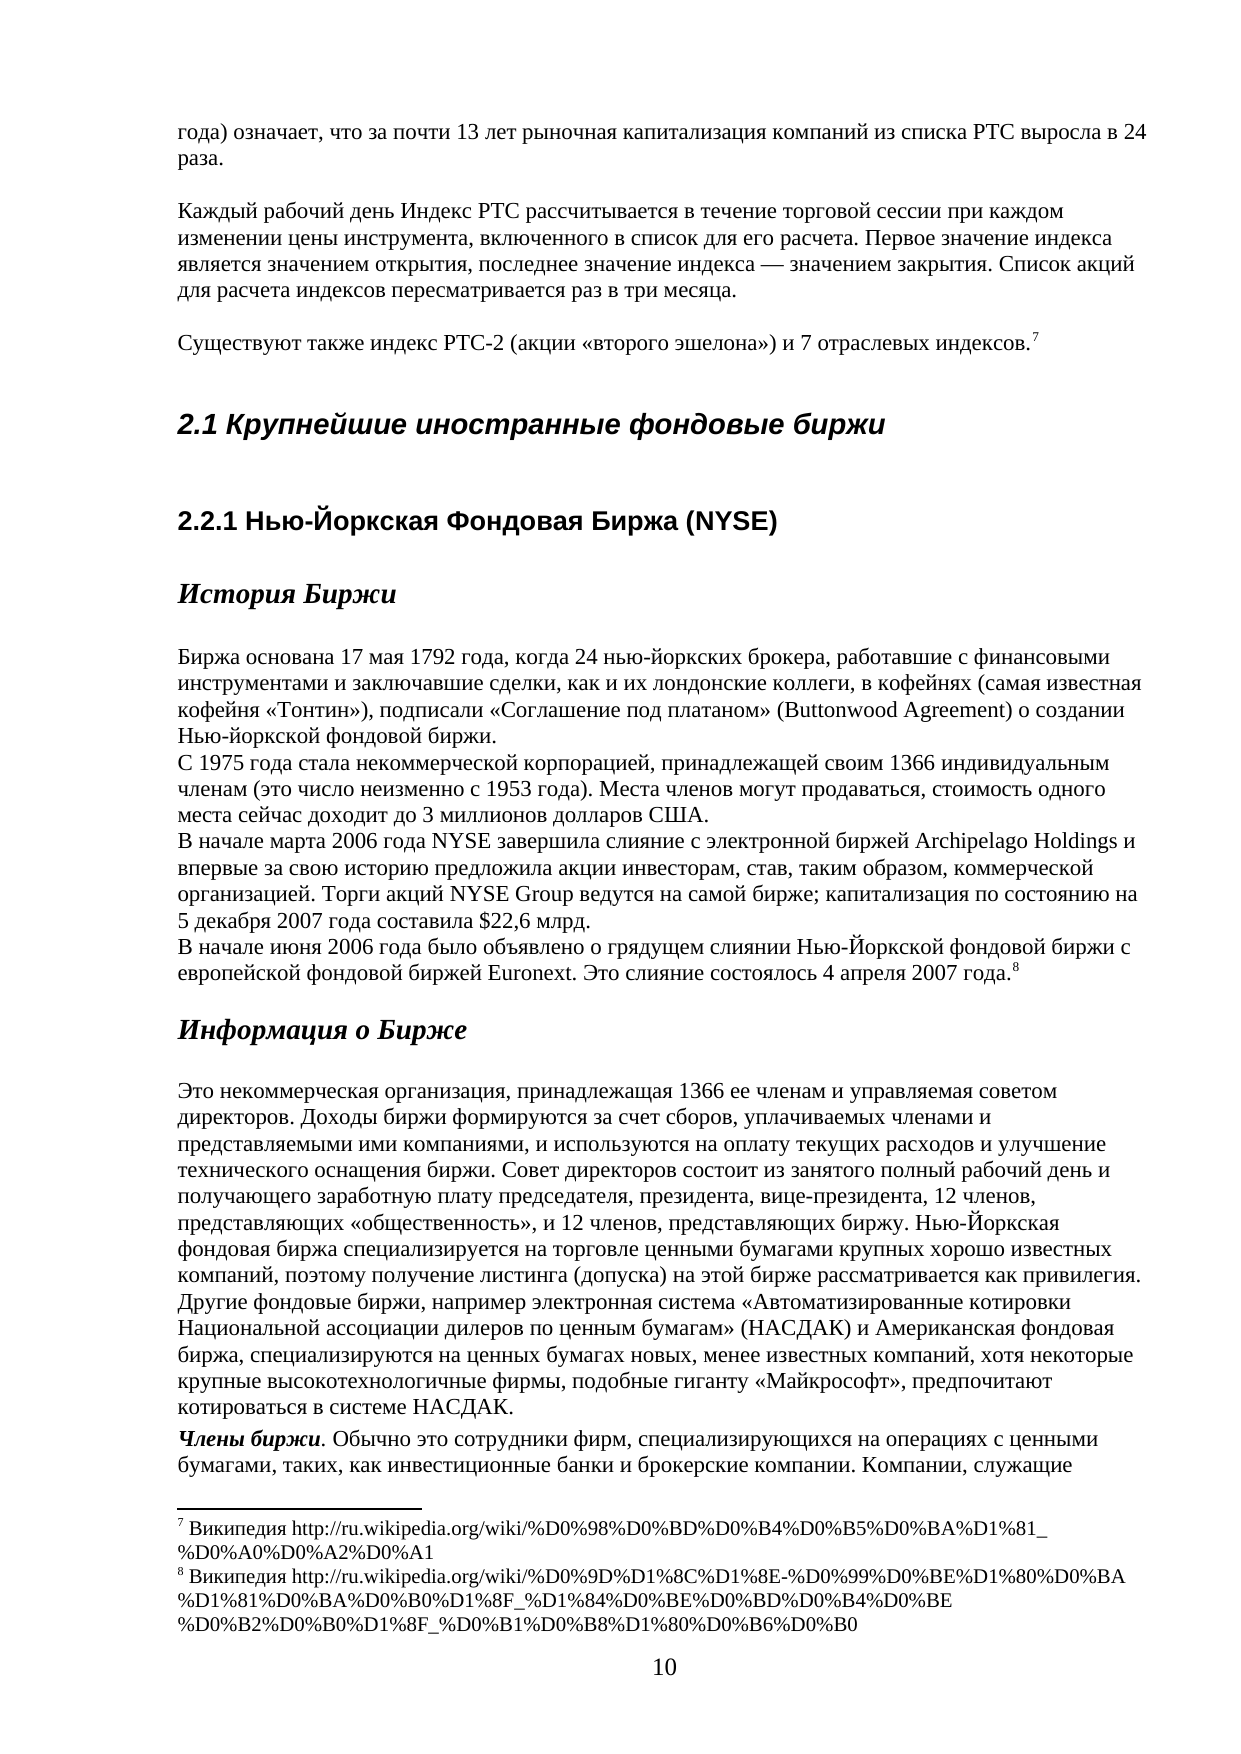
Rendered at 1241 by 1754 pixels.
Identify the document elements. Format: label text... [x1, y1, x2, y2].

text В начале июня 2006 года было объявлено о грядущем слиянии Нью-Йоркской фондовой биржи с европейской фондовой биржей Euronext. Это слияние состоялось 4 апреля 2007 года. [177, 933, 1152, 986]
text История Биржи [177, 576, 1152, 609]
text Биржа основана 17 мая 1792 года, когда 24 нью-йоркских брокера, работавшие с финансовыми инструментами и заключавшие сделки, как и их лондонские коллеги, в кофейнях (самая известная кофейня «Тонтин»), подписали «Соглашение под платаном» (Buttonwood Agreement) о создании Нью-йоркской фондовой биржи. [177, 643, 1152, 748]
text Существуют также индекс РТС-2 (акции «второго эшелона») и 7 отраслевых индексов. [177, 329, 1152, 355]
text Это некоммерческая организация, принадлежащая 1366 ее членам и управляемая советом директоров. Доходы биржи формируются за счет сборов, уплачиваемых членами и представляемыми ими компаниями, и используются на оплату текущих расходов и улучшение технического оснащения биржи. Совет директоров состоит из занятого полный рабочий день и получающего заработную плату председателя, президента, вице-президента, 12 членов, представляющих «общественность», и 12 членов, представляющих биржу. Нью-Йоркская фондовая биржа специализируется на торговле ценными бумагами крупных хорошо известных компаний, поэтому получение листинга (допуска) на этой бирже рассматривается как привилегия. Другие фондовые биржи, например электронная система «Автоматизированные котировки Национальной ассоциации дилеров по ценным бумагам» (НАСДАК) и Американская фондовая биржа, специализируются на ценных бумагах новых, менее известных компаний, хотя некоторые крупные высокотехнологичные фирмы, подобные гиганту «Майкрософт», предпочитают котироваться в системе НАСДАК. [177, 1077, 1152, 1420]
subtitle 2.1 Крупнейшие иностранные фондовые биржи [177, 407, 1152, 440]
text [177, 1425, 1152, 1477]
text Информация о Бирже [177, 1012, 1152, 1046]
subtitle 2.2.1 Нью-Йоркская Фондовая Биржа (NYSE) [177, 505, 1152, 536]
text В начале марта 2006 года NYSE завершила слияние с электронной биржей Archipelago Holdings и впервые за свою историю предложила акции инвесторам, став, таким образом, коммерческой организацией. Торги акций NYSE Group ведутся на самой бирже; капитализация по состоянию на 5 декабря 2007 года составила $22,6 млрд. [177, 828, 1152, 933]
text Каждый рабочий день Индекс РТС рассчитывается в течение торговой сессии при каждом изменении цены инструмента, включенного в список для его расчета. Первое значение индекса является значением открытия, последнее значение индекса — значением закрытия. Список акций для расчета индексов пересматривается раз в три месяца. [177, 197, 1152, 303]
text С 1975 года стала некоммерческой корпорацией, принадлежащей своим 1366 индивидуальным членам (это число неизменно с 1953 года). Места членов могут продаваться, стоимость одного места сейчас доходит до 3 миллионов долларов США. [177, 748, 1152, 828]
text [177, 118, 1152, 171]
